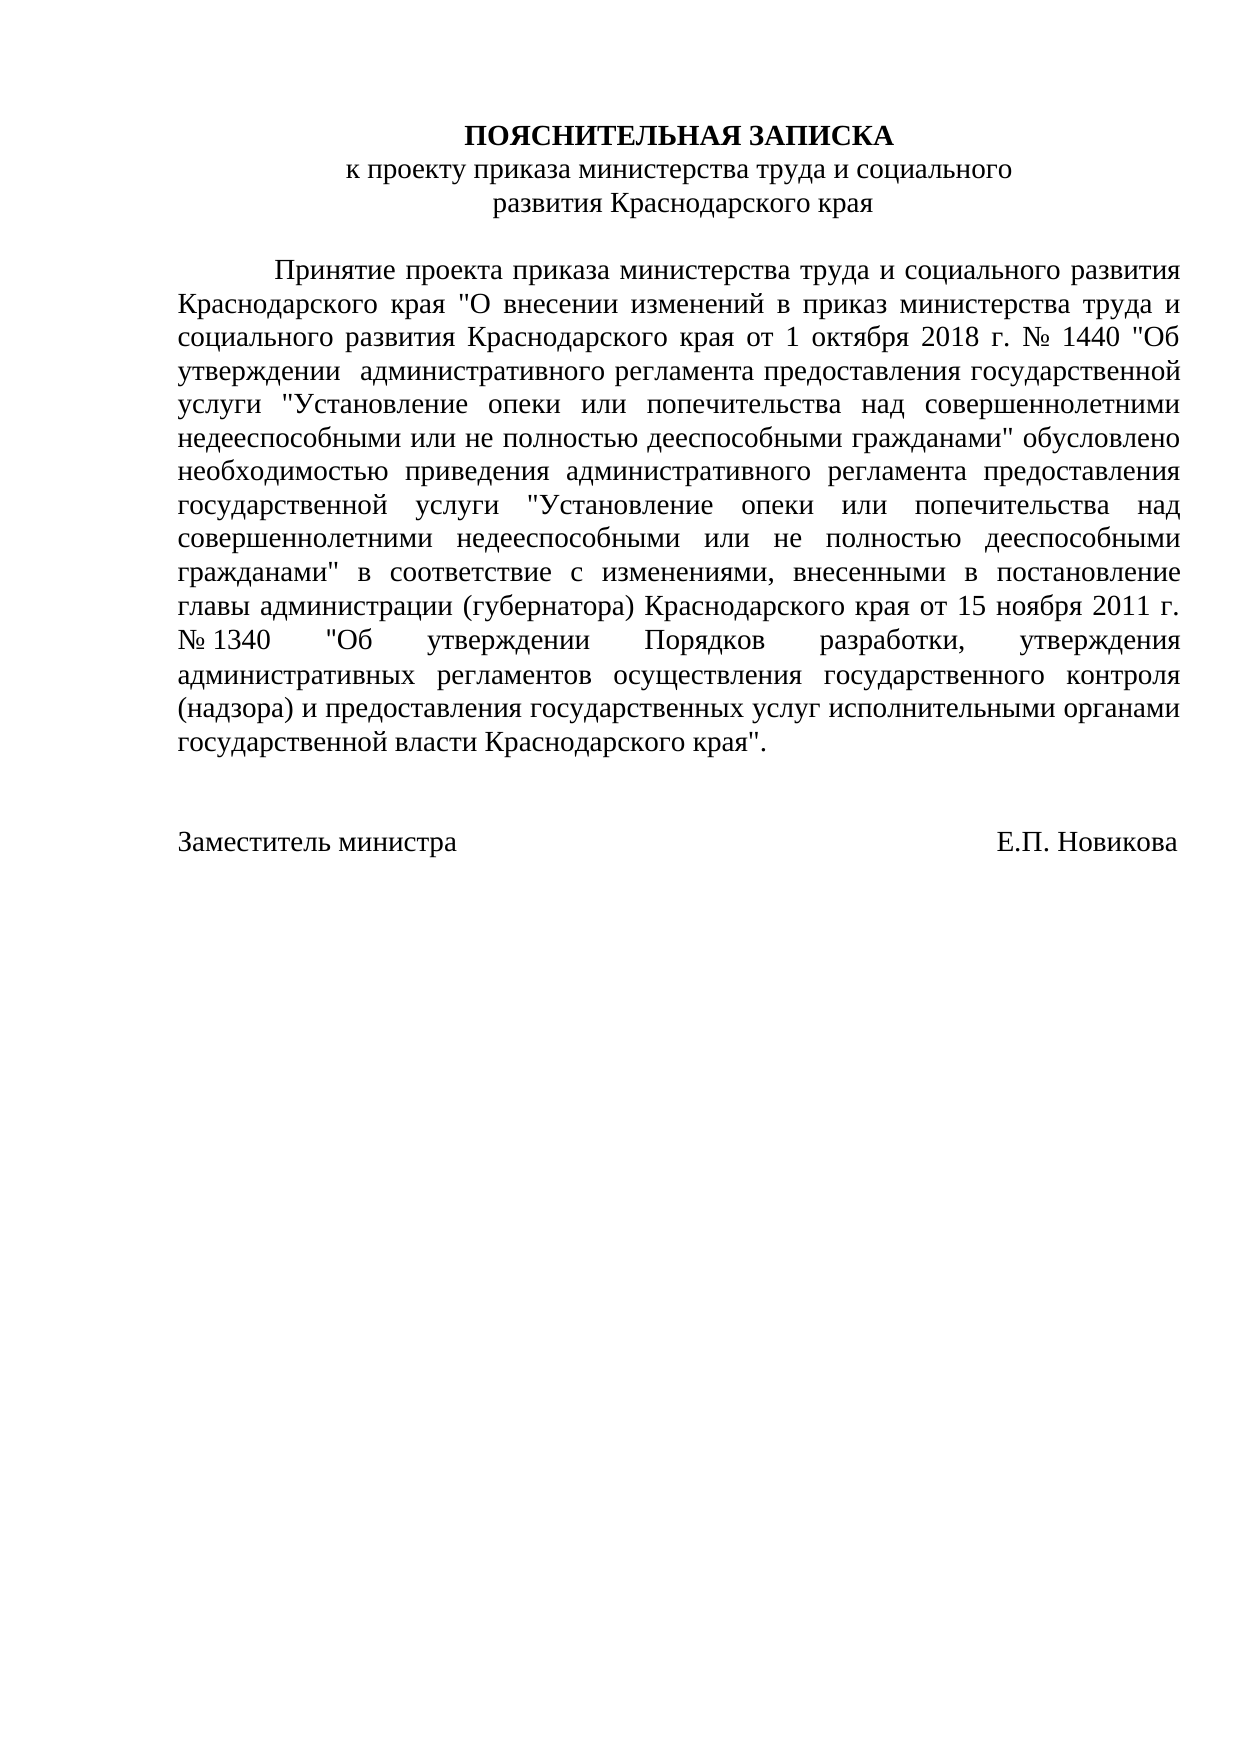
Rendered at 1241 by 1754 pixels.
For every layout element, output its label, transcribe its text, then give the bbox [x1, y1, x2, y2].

text Заместитель министра Е.П. Новикова [177, 824, 1181, 858]
text Принятие проекта приказа министерства труда и социального развития Краснодарского края "О внесении изменений в приказ министерства труда и социального развития Краснодарского края от 1 октября 2018 г. № 1440 "Об утверждении административного регламента предоставления государственной услуги "Установление опеки или попечительства над совершеннолетними недееспособными или не полностью дееспособными гражданами" обусловлено необходимостью приведения административного регламента предоставления государственной услуги "Установление опеки или попечительства над совершеннолетними недееспособными или не полностью дееспособными гражданами" в соответствие с изменениями, внесенными в постановление главы администрации (губернатора) Краснодарского края от 15 ноября 2011 г. № 1340 "Об утверждении Порядков разработки, утверждения административных регламентов осуществления государственного контроля (надзора) и предоставления государственных услуг исполнительными органами государственной власти Краснодарского края". [177, 219, 1181, 757]
text развития Краснодарского края [177, 185, 1181, 219]
text ПОЯСНИТЕЛЬНАЯ ЗАПИСКА [177, 118, 1181, 152]
text к проекту приказа министерства труда и социального [177, 152, 1181, 185]
